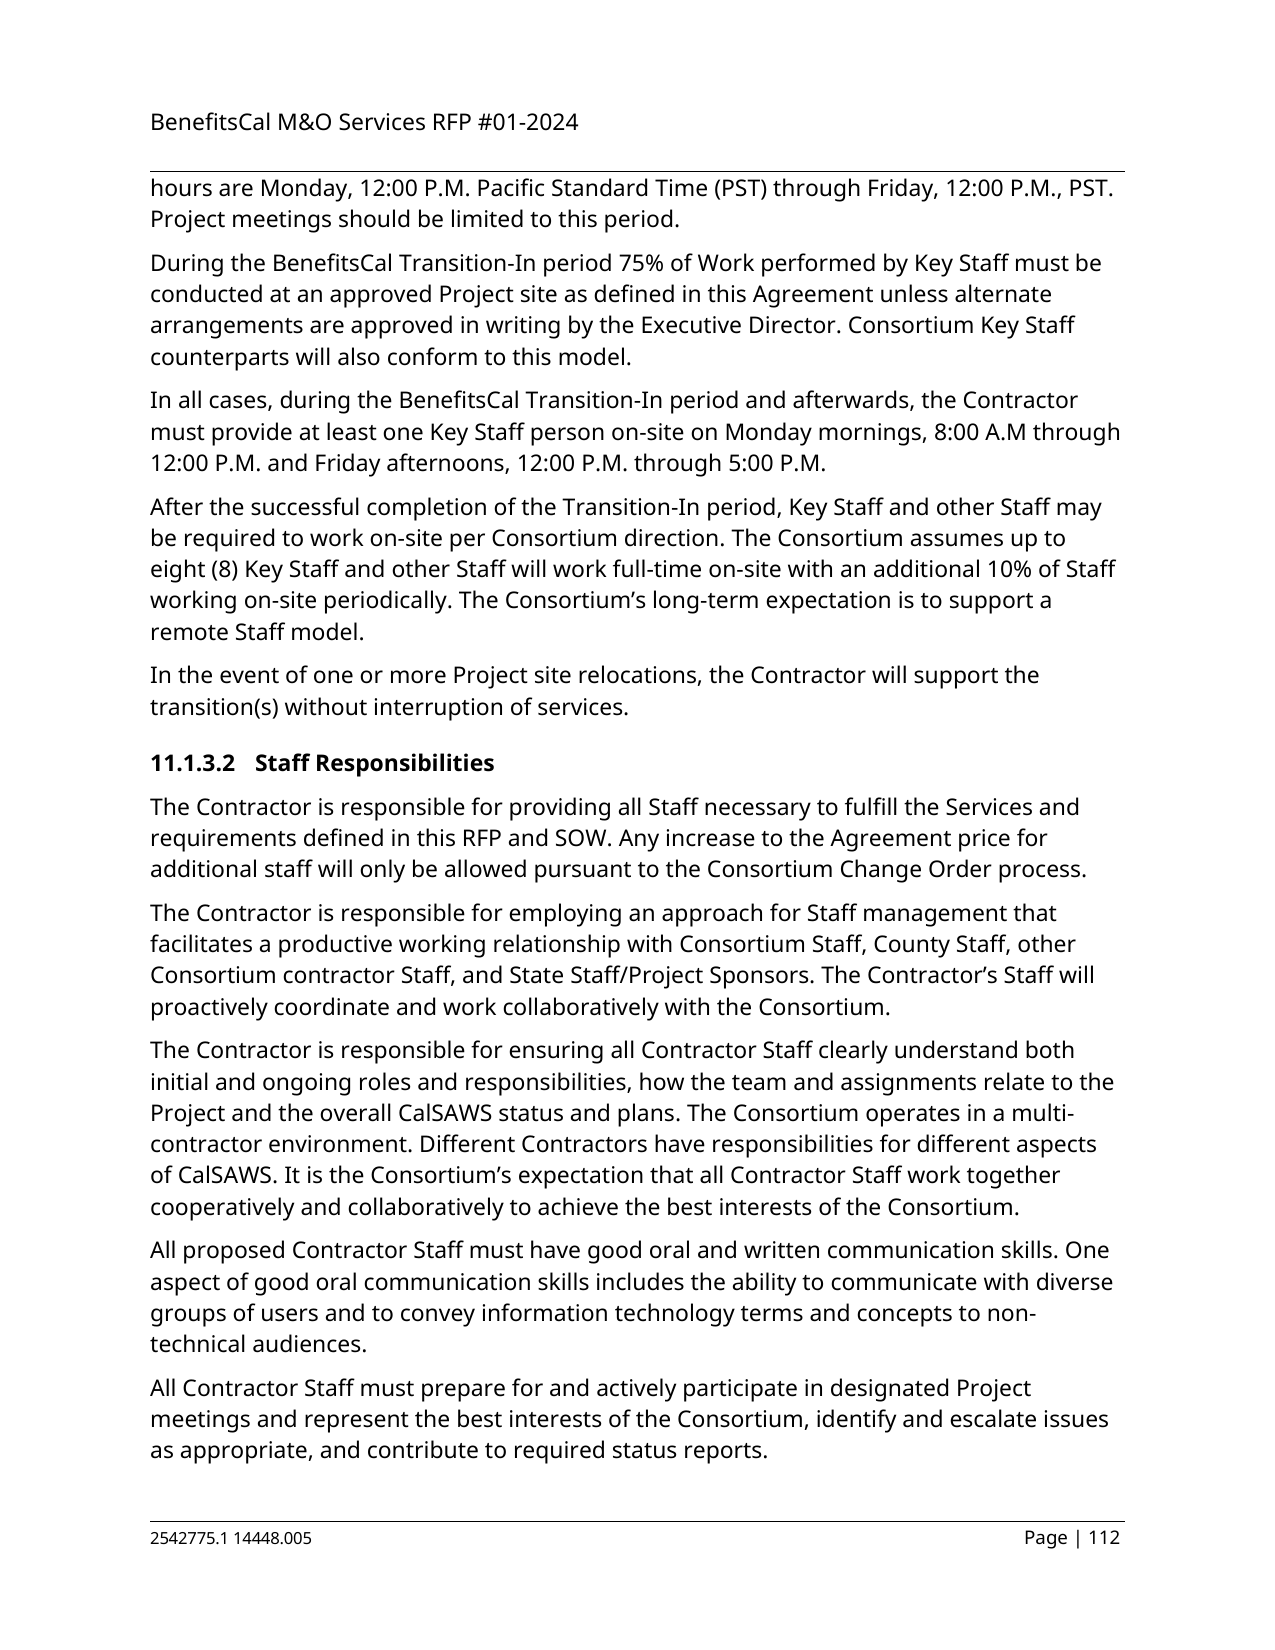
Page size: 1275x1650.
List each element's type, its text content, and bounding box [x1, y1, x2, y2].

text The Contractor is responsible for providing all Staff necessary to fulfill the Services and requirements defined in this RFP and SOW. Any increase to the Agreement price for additional staff will only be allowed pursuant to the Consortium Change Order process. [150, 791, 1125, 884]
text All proposed Contractor Staff must have good oral and written communication skills. One aspect of good oral communication skills includes the ability to communicate with diverse groups of users and to convey information technology terms and concepts to non-technical audiences. [150, 1234, 1125, 1359]
subtitle Staff Responsibilities [150, 747, 1125, 778]
text During the BenefitsCal Transition-In period 75% of Work performed by Key Staff must be conducted at an approved Project site as defined in this Agreement unless alternate arrangements are approved in writing by the Executive Director. Consortium Key Staff counterparts will also conform to this model. [150, 247, 1125, 372]
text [150, 172, 1125, 234]
text The Contractor is responsible for ensuring all Contractor Staff clearly understand both initial and ongoing roles and responsibilities, how the team and assignments relate to the Project and the overall CalSAWS status and plans. The Consortium operates in a multi-contractor environment. Different Contractors have responsibilities for different aspects of CalSAWS. It is the Consortium’s expectation that all Contractor Staff work together cooperatively and collaboratively to achieve the best interests of the Consortium. [150, 1034, 1125, 1222]
text In the event of one or more Project site relocations, the Contractor will support the transition(s) without interruption of services. [150, 659, 1125, 722]
text In all cases, during the BenefitsCal Transition-In period and afterwards, the Contractor must provide at least one Key Staff person on-site on Monday mornings, 8:00 A.M through 12:00 P.M. and Friday afternoons, 12:00 P.M. through 5:00 P.M. [150, 384, 1125, 478]
text After the successful completion of the Transition-In period, Key Staff and other Staff may be required to work on-site per Consortium direction. The Consortium assumes up to eight (8) Key Staff and other Staff will work full-time on-site with an additional 10% of Staff working on-site periodically. The Consortium’s long-term expectation is to support a remote Staff model. [150, 491, 1125, 647]
text All Contractor Staff must prepare for and actively participate in designated Project meetings and represent the best interests of the Consortium, identify and escalate issues as appropriate, and contribute to required status reports. [150, 1372, 1125, 1466]
text The Contractor is responsible for employing an approach for Staff management that facilitates a productive working relationship with Consortium Staff, County Staff, other Consortium contractor Staff, and State Staff/Project Sponsors. The Contractor’s Staff will proactively coordinate and work collaboratively with the Consortium. [150, 897, 1125, 1022]
